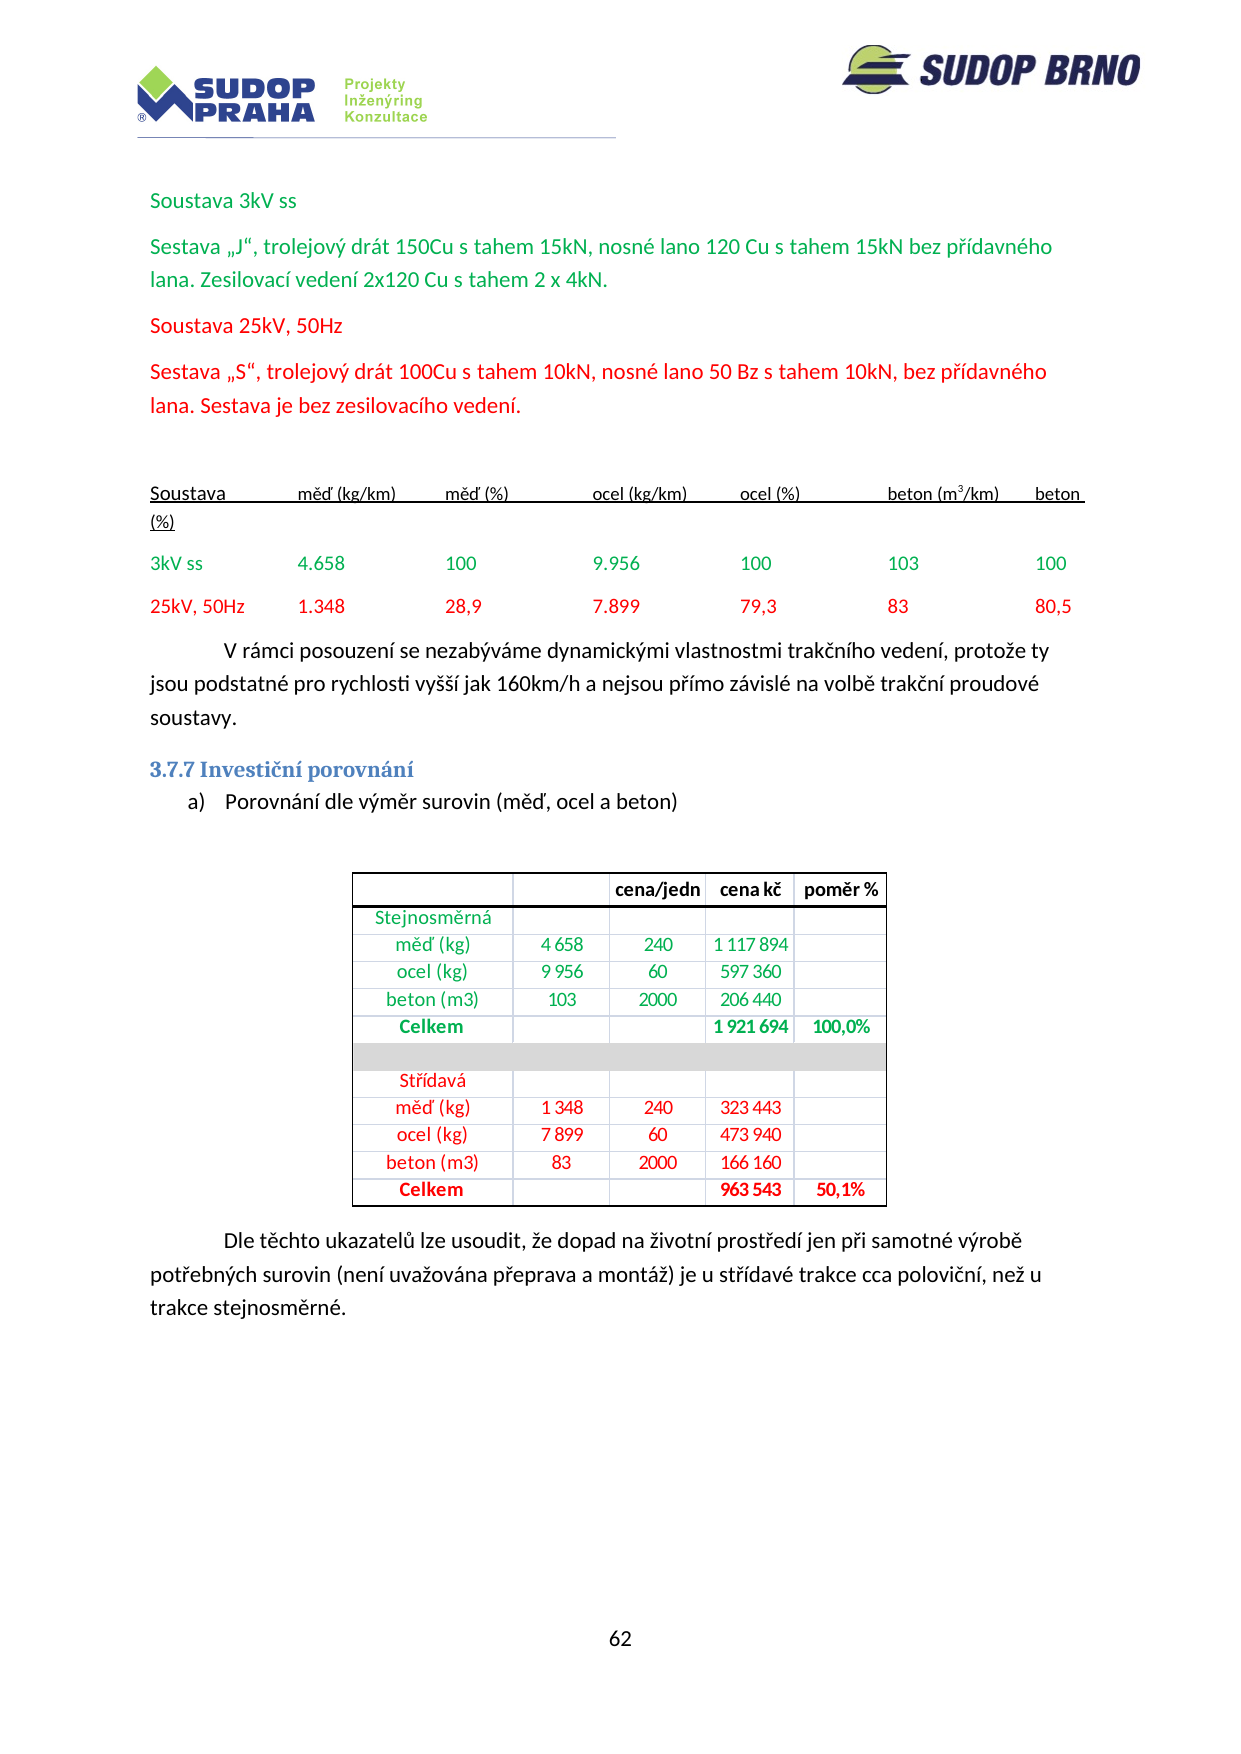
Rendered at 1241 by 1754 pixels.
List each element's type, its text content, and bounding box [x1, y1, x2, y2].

text 3kV ss 4.658 100 9.956 100 103 100 [150, 550, 1090, 575]
text Soustava měď (kg/km) měď (%) ocel (kg/km) ocel (%) beton (m3/km) beton (%) [150, 480, 1090, 533]
text Sestava „J“, trolejový drát 150Cu s tahem 15kN, nosné lano 120 Cu s tahem 15kN bez přídavného lana. Zesilovací vedení 2x120 Cu s tahem 2 x 4kN. [150, 232, 1090, 293]
text V rámci posouzení se nezabýváme dynamickými vlastnostmi trakčního vedení, protože ty jsou podstatné pro rychlosti vyšší jak 160km/h a nejsou přímo závislé na volbě trakční proudové soustavy. [150, 636, 1090, 731]
list Porovnání dle výměr surovin (měď, ocel a beton) [187, 787, 1090, 816]
text Soustava 25kV, 50Hz [150, 311, 1090, 339]
picture [137, 65, 435, 126]
subtitle 3.7.7 Investiční porovnání [150, 757, 1090, 784]
text Dle těchto ukazatelů lze usoudit, že dopad na životní prostředí jen při samotné výrobě potřebných surovin (není uvažována přeprava a montáž) je u střídavé trakce cca poloviční, než u trakce stejnosměrné. [150, 1226, 1090, 1321]
text 25kV, 50Hz 1.348 28,9 7.899 79,3 83 80,5 [150, 593, 1090, 618]
text Sestava „S“, trolejový drát 100Cu s tahem 10kN, nosné lano 50 Bz s tahem 10kN, bez přídavného lana. Sestava je bez zesilovacího vedení. [150, 357, 1090, 419]
picture [841, 45, 1149, 96]
text Soustava 3kV ss [150, 186, 1090, 214]
